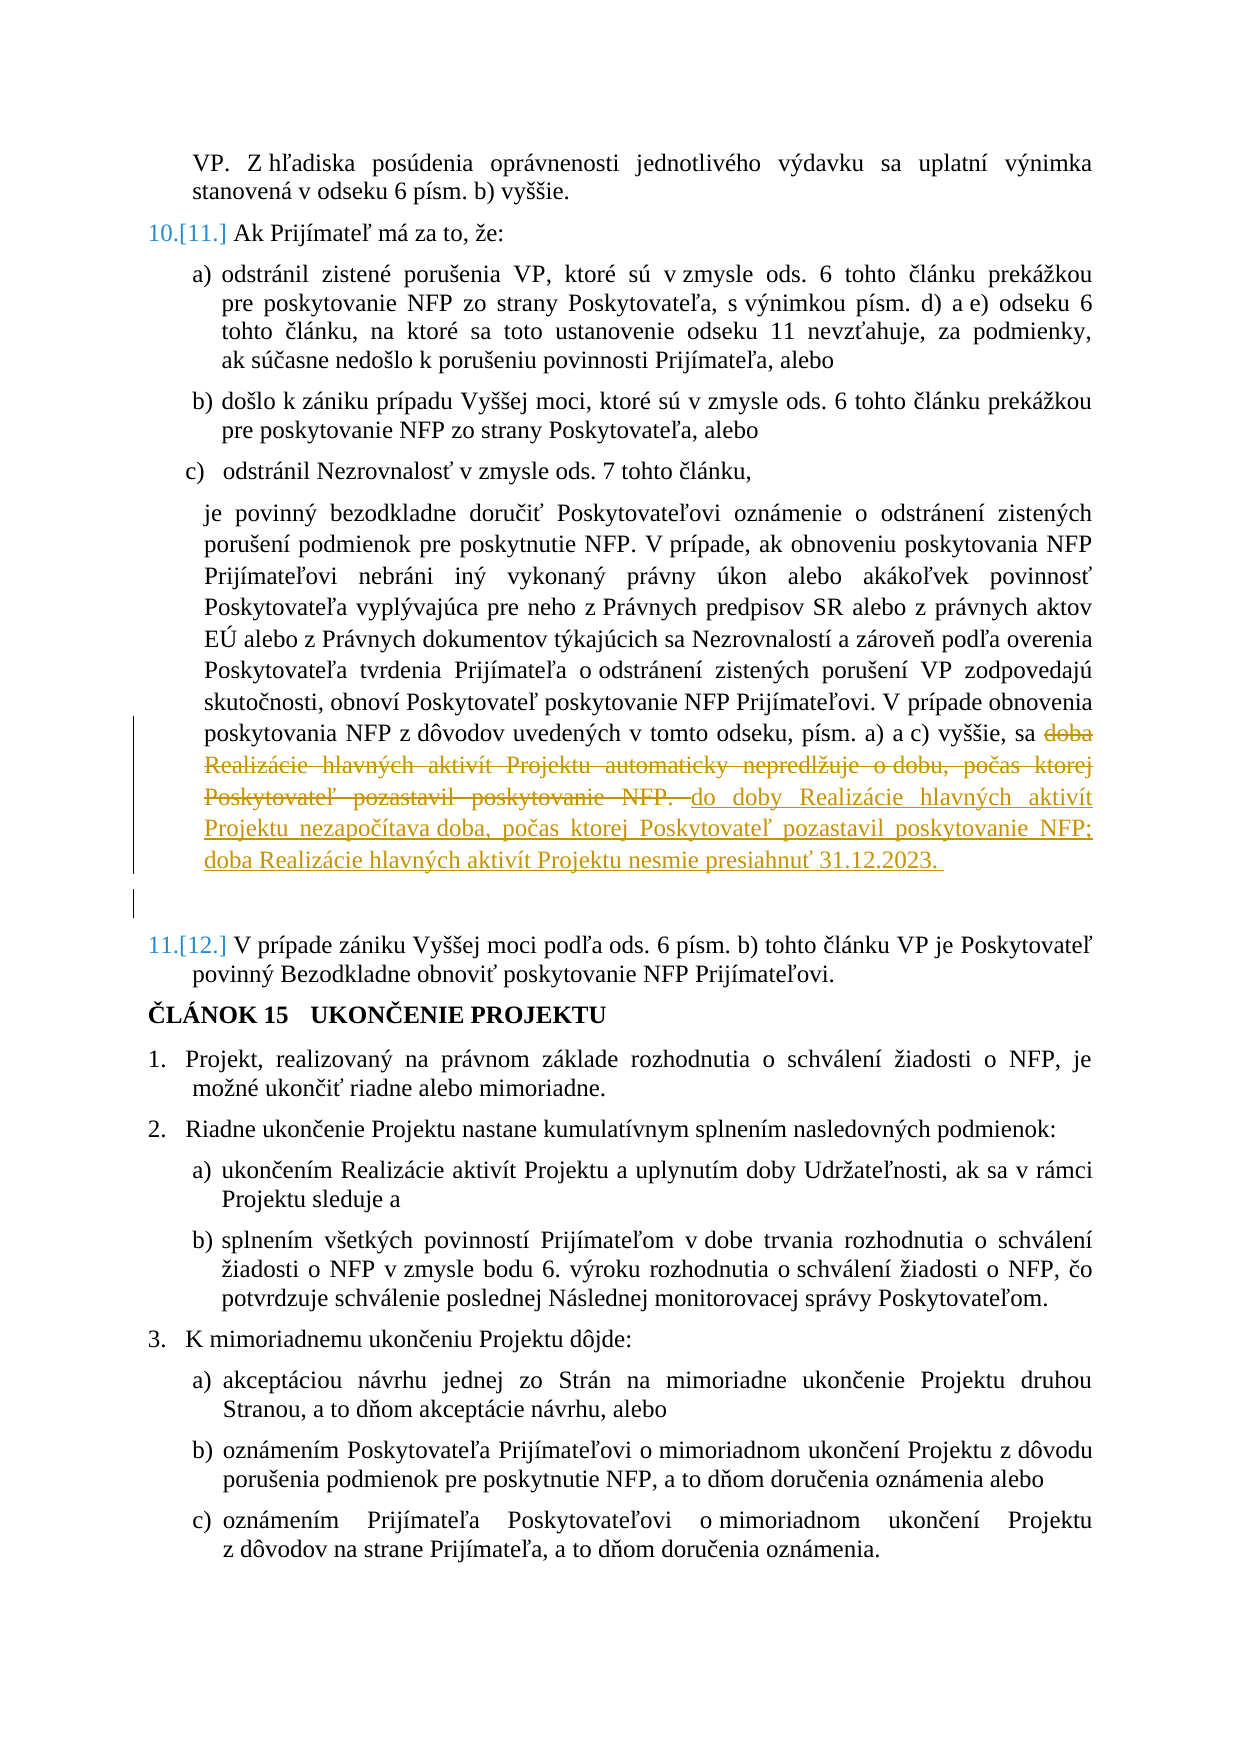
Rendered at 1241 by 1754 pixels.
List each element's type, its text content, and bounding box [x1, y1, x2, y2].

list Riadne ukončenie Projektu nastane kumulatívnym splnením nasledovných podmienok: [148, 1114, 1093, 1143]
list oznámením Poskytovateľa Prijímateľovi o mimoriadnom ukončení Projektu z dôvodu porušenia podmienok pre poskytnutie NFP, a to dňom doručenia oznámenia alebo [192, 1435, 1093, 1493]
text ČLÁNOK 15 UKONČENIE PROJEKTU [148, 1000, 1093, 1029]
list splnením všetkých povinností Prijímateľom v dobe trvania rozhodnutia o schválení žiadosti o NFP v zmysle bodu 6. výroku rozhodnutia o schválení žiadosti o NFP, čo potvrdzuje schválenie poslednej Následnej monitorovacej správy Poskytovateľom. [192, 1225, 1093, 1312]
list odstránil zistené porušenia VP, ktoré sú v zmysle ods. 6 tohto článku prekážkou pre poskytovanie NFP zo strany Poskytovateľa, s výnimkou písm. d) a e) odseku 6 tohto článku, na ktoré sa toto ustanovenie odseku 11 nevzťahuje, za podmienky, ak súčasne nedošlo k porušeniu povinnosti Prijímateľa, alebo [192, 259, 1093, 374]
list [148, 148, 1093, 205]
text je povinný bezodkladne doručiť Poskytovateľovi oznámenie o odstránení zistených porušení podmienok pre poskytnutie NFP. V prípade, ak obnoveniu poskytovania NFP Prijímateľovi nebráni iný vykonaný právny úkon alebo akákoľvek povinnosť Poskytovateľa vyplývajúca pre neho z Právnych predpisov SR alebo z právnych aktov EÚ alebo z Právnych dokumentov týkajúcich sa Nezrovnalostí a zároveň podľa overenia Poskytovateľa tvrdenia Prijímateľa o odstránení zistených porušení VP zodpovedajú skutočnosti, obnoví Poskytovateľ poskytovanie NFP Prijímateľovi. V prípade obnovenia poskytovania NFP z dôvodov uvedených v tomto odseku, písm. a) a c) vyššie, sa [204, 498, 1093, 766]
text je povinný bezodkladne doručiť Poskytovateľovi oznámenie o odstránení zistených porušení podmienok pre poskytnutie NFP. V prípade, ak obnoveniu poskytovania NFP Prijímateľovi nebráni iný vykonaný právny úkon alebo akákoľvek povinnosť Poskytovateľa vyplývajúca pre neho z Právnych predpisov SR alebo z právnych aktov EÚ alebo z Právnych dokumentov týkajúcich sa Nezrovnalostí a zároveň podľa overenia Poskytovateľa tvrdenia Prijímateľa o odstránení zistených porušení VP zodpovedajú skutočnosti, obnoví Poskytovateľ poskytovanie NFP Prijímateľovi. V prípade obnovenia poskytovania NFP z dôvodov uvedených v tomto odseku, písm. a) a c) vyššie, sa [204, 767, 1093, 838]
list V prípade zániku Vyššej moci podľa ods. 6 písm. b) tohto článku VP je Poskytovateľ povinný Bezodkladne obnoviť poskytovanie NFP Prijímateľovi. [148, 930, 1093, 988]
list ukončením Realizácie aktivít Projektu a uplynutím doby Udržateľnosti, ak sa v rámci Projektu sleduje a [192, 1155, 1093, 1213]
list Projekt, realizovaný na právnom základe rozhodnutia o schválení žiadosti o NFP, je možné ukončiť riadne alebo mimoriadne. [148, 1044, 1093, 1102]
list akceptáciou návrhu jednej zo Strán na mimoriadne ukončenie Projektu druhou Stranou, a to dňom akceptácie návrhu, alebo [192, 1365, 1093, 1423]
list K mimoriadnemu ukončeniu Projektu dôjde: [148, 1324, 1093, 1353]
list došlo k zániku prípadu Vyššej moci, ktoré sú v zmysle ods. 6 tohto článku prekážkou pre poskytovanie NFP zo strany Poskytovateľa, alebo [192, 386, 1093, 444]
list Ak Prijímateľ má za to, že: [148, 218, 1093, 246]
list oznámením Prijímateľa Poskytovateľovi o mimoriadnom ukončení Projektu z dôvodov na strane Prijímateľa, a to dňom doručenia oznámenia. [192, 1505, 1093, 1563]
list odstránil Nezrovnalosť v zmysle ods. 7 tohto článku, [185, 456, 1093, 485]
